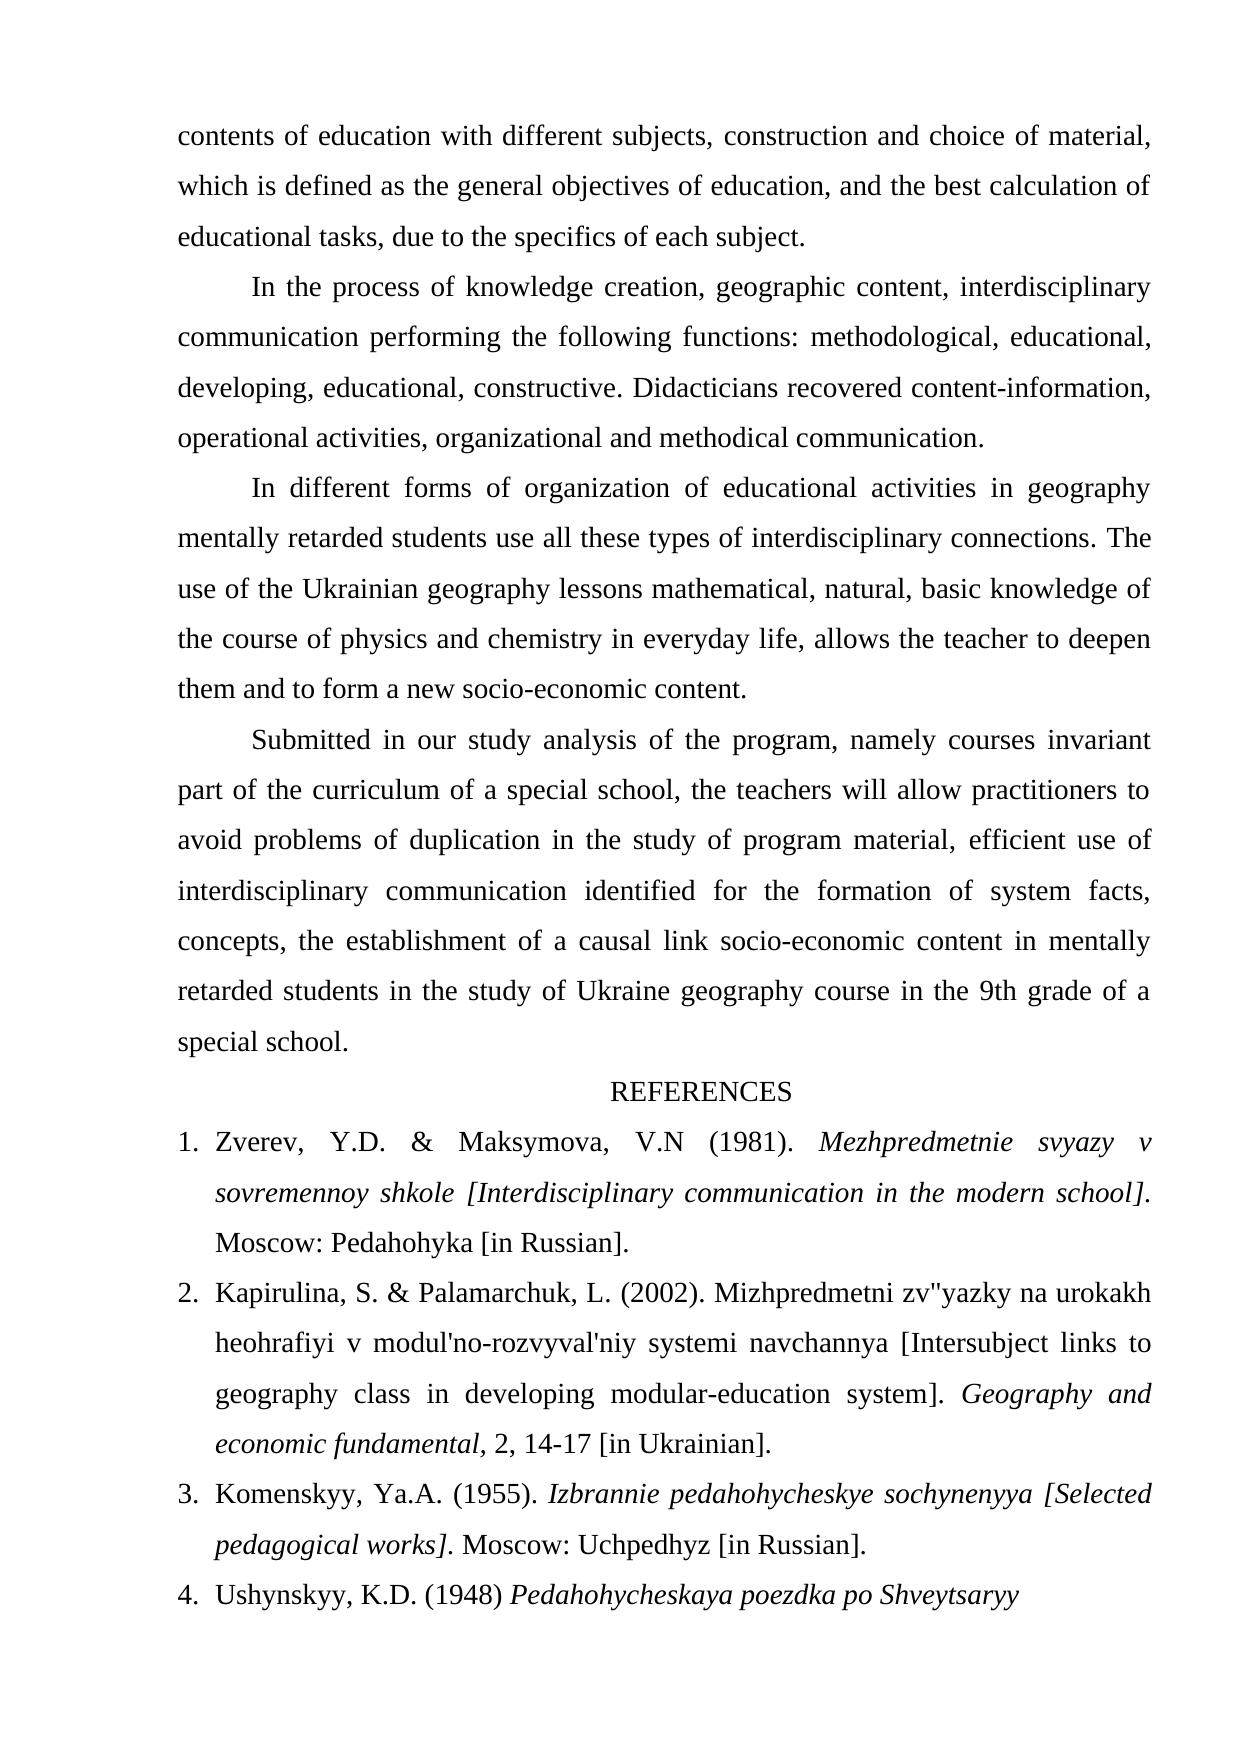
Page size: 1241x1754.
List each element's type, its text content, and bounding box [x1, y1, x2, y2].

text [177, 118, 1152, 353]
list Zverev, Y.D. & Maksymova, V.N (1981). Mezhpredmetnie svyazy v sovremennoy shkole [Interdisciplinary communication in the modern school]. Moscow: Pedahohyka [in Russian]. [177, 1225, 1152, 1359]
list Kapirulina, S. & Palamarchuk, L. (2002). Mizhpredmetni zv"yazky na urokakh heohrafiyi v modul'no-rozvyval'niy systemi navchannya [Intersubject links to geography class in developing modular-education system]. Geography and economic fundamental, 2, 14-17 [in Ukrainian]. [177, 1376, 1152, 1560]
text REFERENCES [177, 1175, 1152, 1208]
text In different forms of organization of educational activities in geography mentally retarded students use all these types of interdisciplinary connections. The use of the Ukrainian geography lessons mathematical, natural, basic knowledge of the course of physics and chemistry in everyday life, allows the teacher to deepen them and to form a new socio-economic content. [177, 571, 1152, 806]
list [177, 1577, 1152, 1611]
text In the process of knowledge creation, geographic content, interdisciplinary communication performing the following functions: methodological, educational, developing, educational, constructive. Didacticians recovered content-information, operational activities, organizational and methodical communication. [177, 370, 1152, 554]
text Submitted in our study analysis of the program, namely courses invariant part of the curriculum of a special school, the teachers will allow practitioners to avoid problems of duplication in the study of program material, efficient use of interdisciplinary communication identified for the formation of system facts, concepts, the establishment of a causal link socio-economic content in mentally retarded students in the study of Ukraine geography course in the 9th grade of a special school. [177, 822, 1152, 1158]
